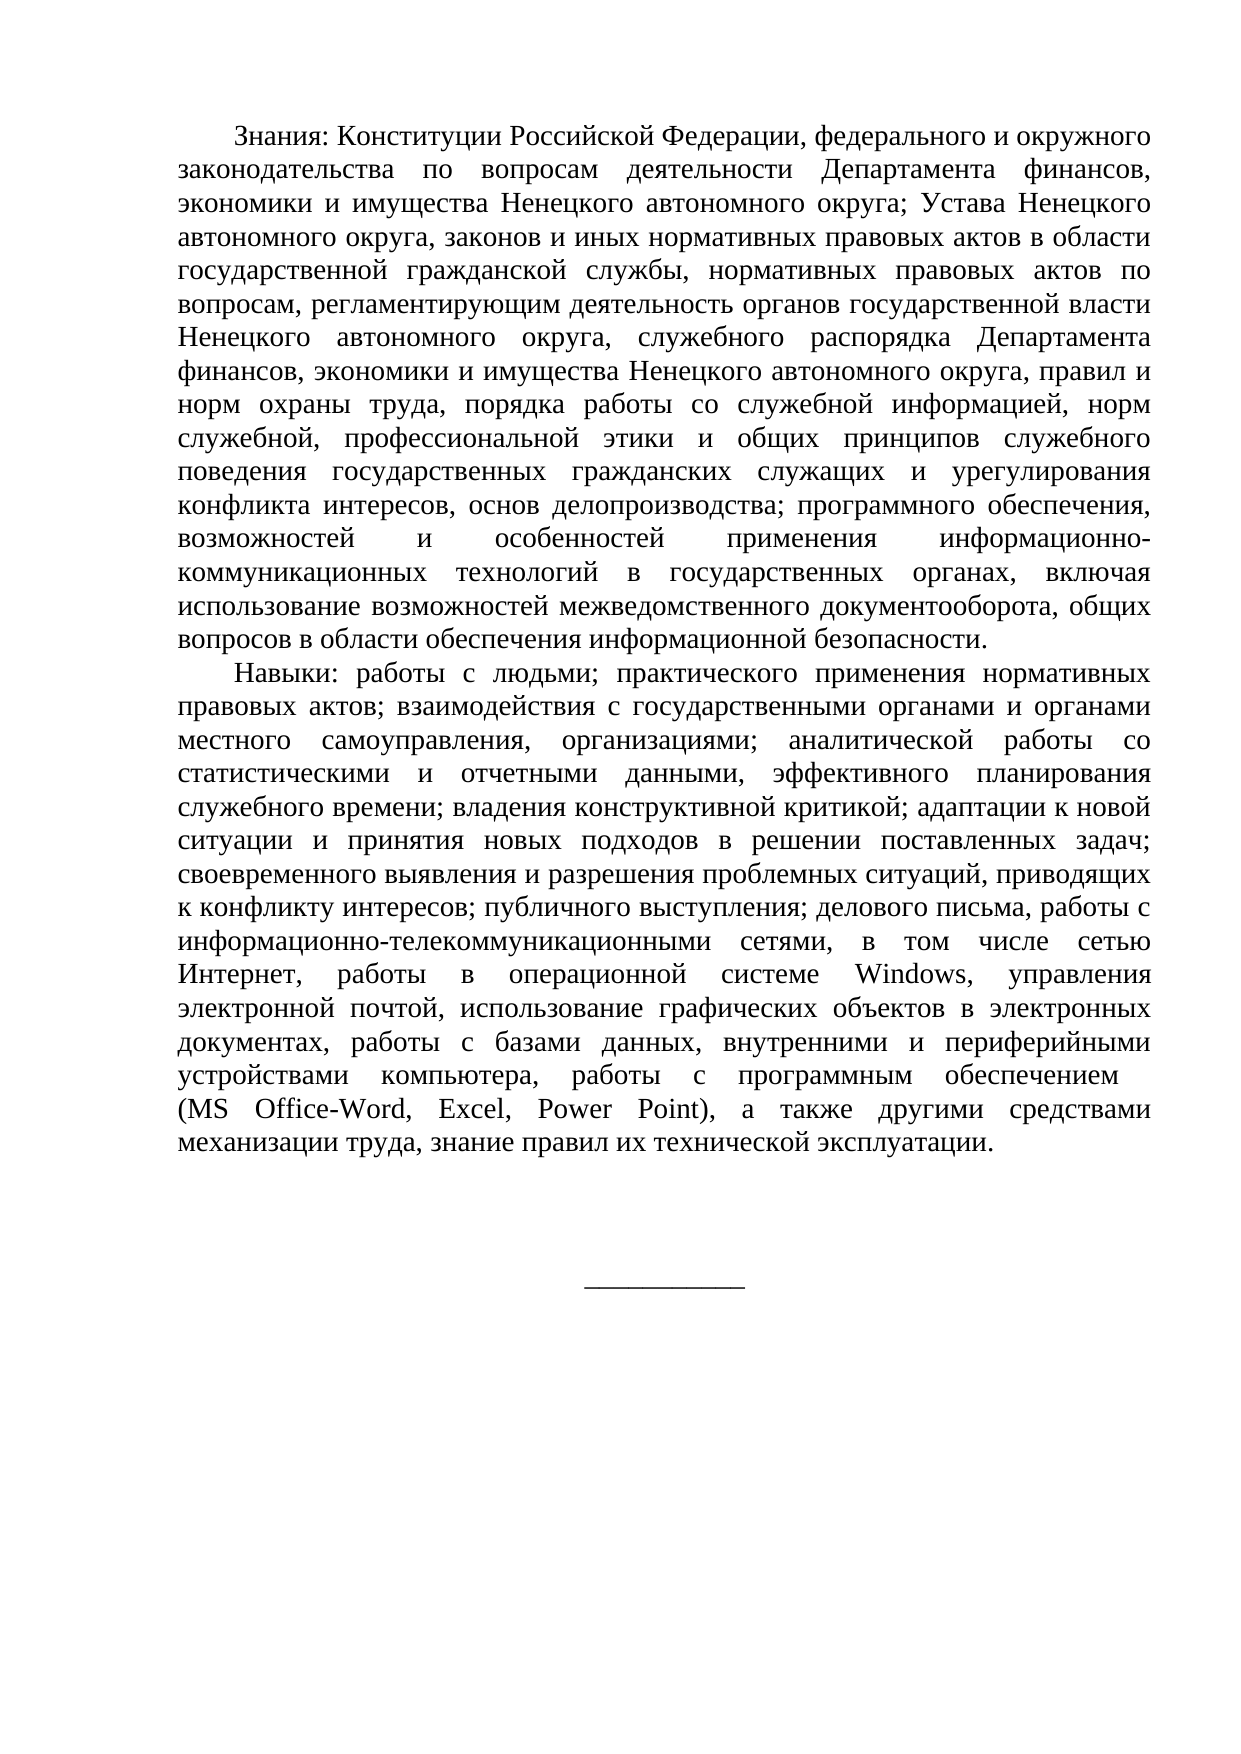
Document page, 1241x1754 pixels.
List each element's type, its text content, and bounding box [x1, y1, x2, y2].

text Навыки: работы с людьми; практического применения нормативных правовых актов; взаимодействия с государственными органами и органами местного самоуправления, организациями; аналитической работы со статистическими и отчетными данными, эффективного планирования служебного времени; владения конструктивной критикой; адаптации к новой ситуации и принятия новых подходов в решении поставленных задач; своевременного выявления и разрешения проблемных ситуаций, приводящих к конфликту интересов; публичного выступления; делового письма, работы с информационно-телекоммуникационными сетями, в том числе сетью Интернет, работы в операционной системе Windows, управления электронной почтой, использование графических объектов в электронных документах, работы с базами данных, внутренними и периферийными устройствами компьютера, работы с программным обеспечением (MS Office-Word, Excel, Power Point), а также другими средствами механизации труда, знание правил их технической эксплуатации. [177, 655, 1152, 1158]
text Знания: Конституции Российской Федерации, федерального и окружного законодательства по вопросам деятельности Департамента финансов, экономики и имущества Ненецкого автономного округа; Устава Ненецкого автономного округа, законов и иных нормативных правовых актов в области государственной гражданской службы, нормативных правовых актов по вопросам, регламентирующим деятельность органов государственной власти Ненецкого автономного округа, служебного распорядка Департамента финансов, экономики и имущества Ненецкого автономного округа, правил и норм охраны труда, порядка работы со служебной информацией, норм служебной, профессиональной этики и общих принципов служебного поведения государственных гражданских служащих и урегулирования конфликта интересов, основ делопроизводства; программного обеспечения, возможностей и особенностей применения информационно-коммуникационных технологий в государственных органах, включая использование возможностей межведомственного документооборота, общих вопросов в области обеспечения информационной безопасности. [177, 118, 1152, 655]
text ___________ [177, 1258, 1152, 1292]
